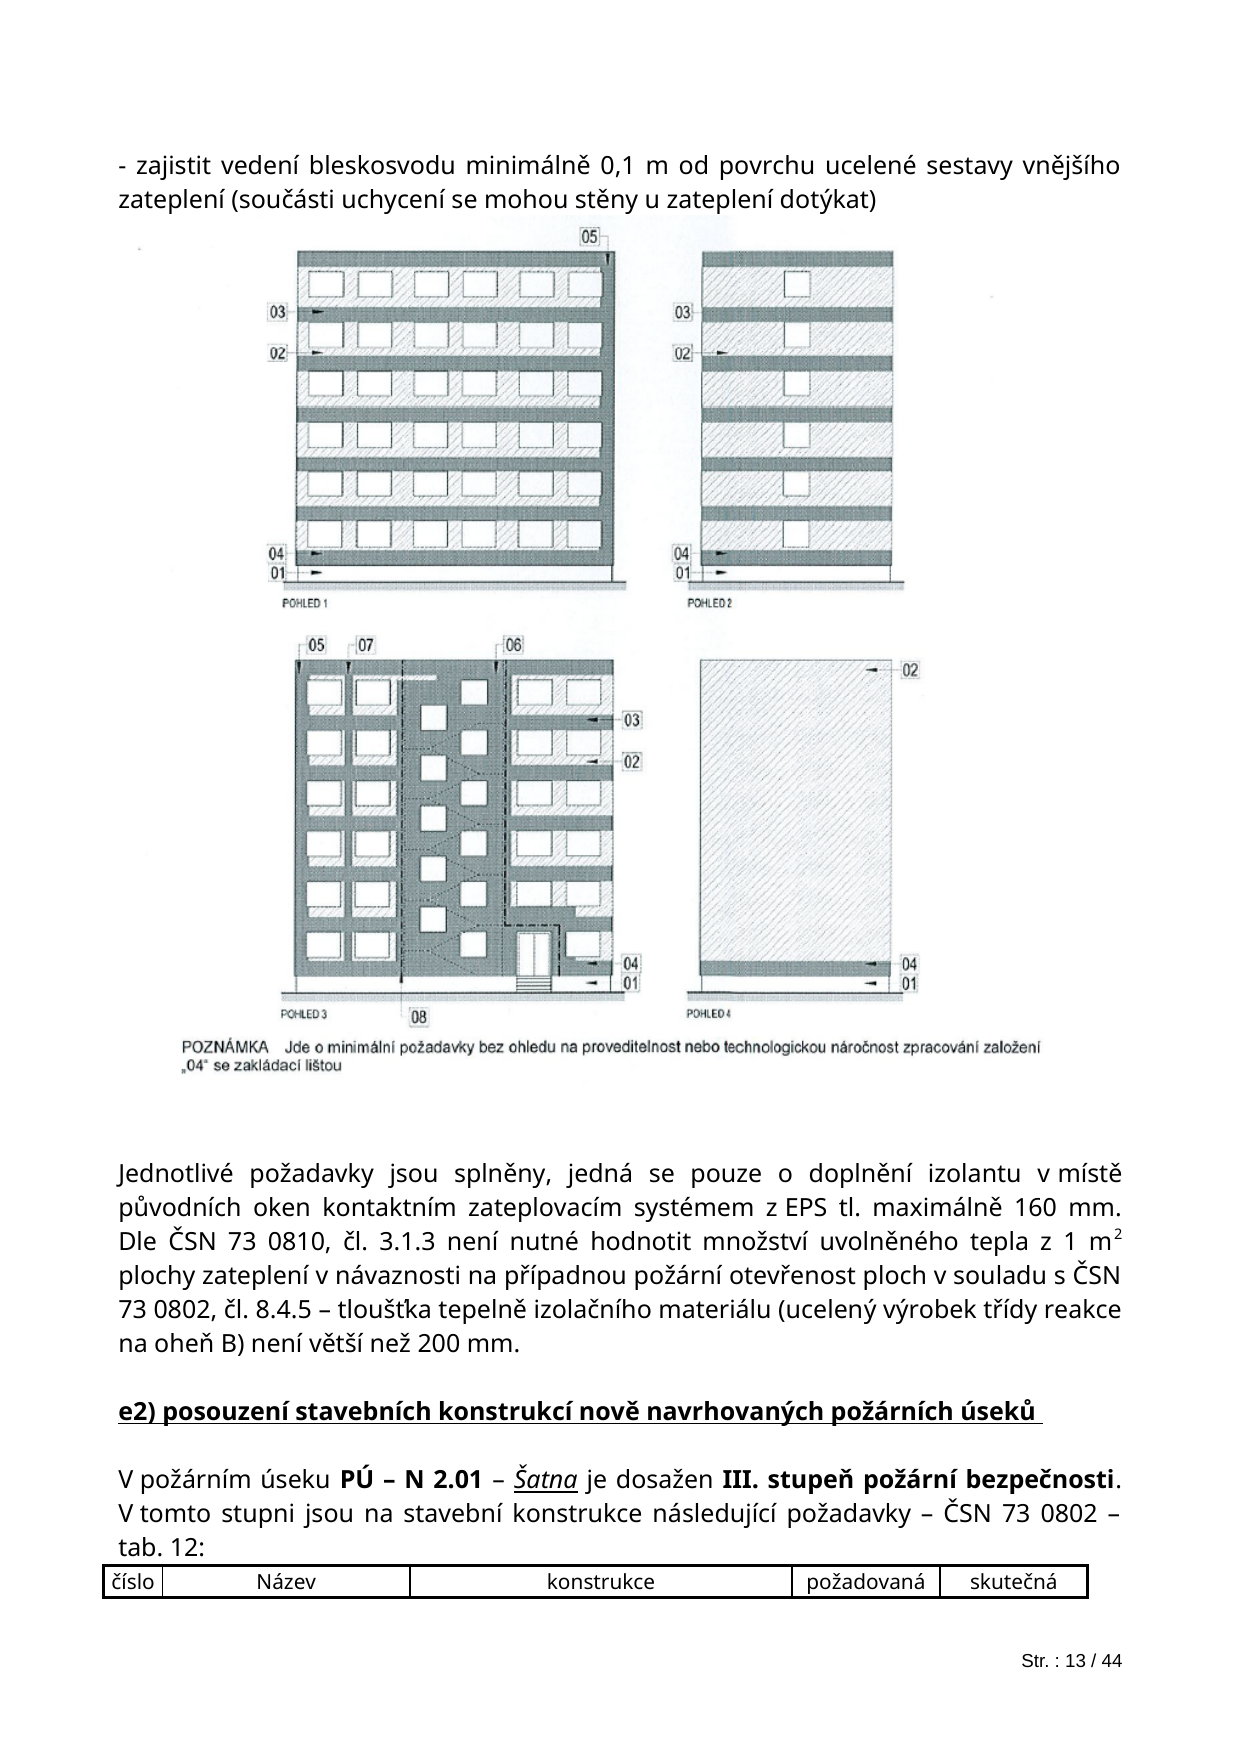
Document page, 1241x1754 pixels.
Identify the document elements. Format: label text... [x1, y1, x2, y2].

table_header číslo [105, 1567, 162, 1596]
text - zajistit vedení bleskosvodu minimálně 0,1 m od povrchu ucelené sestavy vnějšího zateplení (součásti uchycení se mohou stěny u zateplení dotýkat) [118, 148, 1122, 216]
table_header konstrukce [411, 1567, 791, 1596]
table_header Název [163, 1567, 409, 1596]
picture [132, 215, 1071, 1088]
table_header požadovaná odolnost [793, 1567, 939, 1596]
text e2) posouzení stavebních konstrukcí nově navrhovaných požárních úseků [118, 1394, 1122, 1428]
text V požárním úseku PÚ – N 2.01 – Šatna je dosažen III. stupeň požární bezpečnosti. V tomto stupni jsou na stavební konstrukce následující požadavky – ČSN 73 0802 – tab. 12: [118, 1462, 1122, 1564]
text Jednotlivé požadavky jsou splněny, jedná se pouze o doplnění izolantu v místě původních oken kontaktním zateplovacím systémem z EPS tl. maximálně 160 mm. Dle ČSN 73 0810, čl. 3.1.3 není nutné hodnotit množství uvolněného tepla z 1 m2 plochy zateplení v návaznosti na případnou požární otevřenost ploch v souladu s ČSN 73 0802, čl. 8.4.5 – tloušťka tepelně izolačního materiálu (ucelený výrobek třídy reakce na oheň B) není větší než 200 mm. [118, 1155, 1122, 1360]
table_header skutečná odolnost [941, 1567, 1086, 1596]
